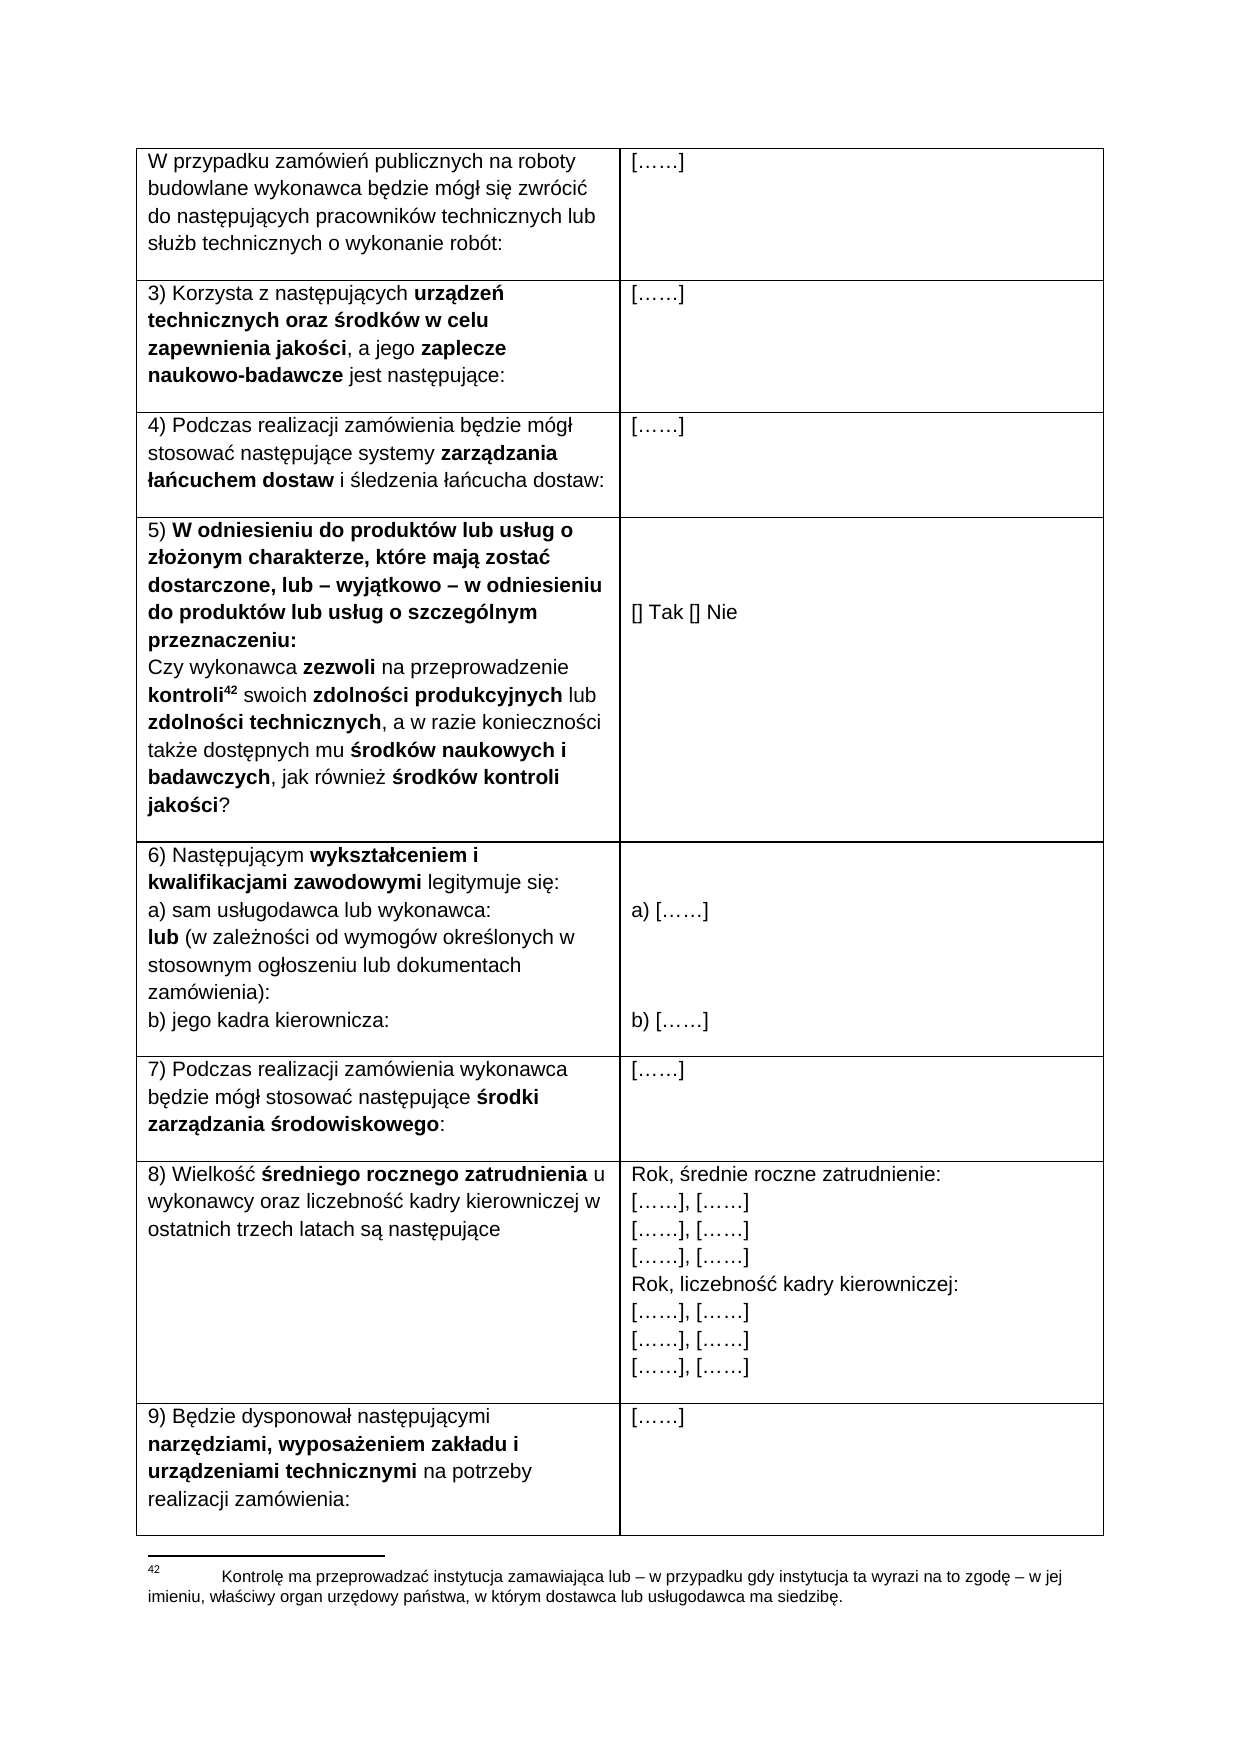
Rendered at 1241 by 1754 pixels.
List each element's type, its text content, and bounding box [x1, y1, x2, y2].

table_cell [……] [621, 281, 1103, 412]
table_cell [] Tak [] Nie [621, 518, 1103, 841]
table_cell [137, 149, 619, 280]
table_cell 6) Następującym wykształceniem i kwalifikacjami zawodowymi legitymuje się: a) sam usługodawca lub wykonawca: lub (w zależności od wymogów określonych w stosownym ogłoszeniu lub dokumentach zamówienia): b) jego kadra kierownicza: [137, 843, 619, 1056]
table_cell 3) Korzysta z następujących urządzeń technicznych oraz środków w celu zapewnienia jakości, a jego zaplecze naukowo-badawcze jest następujące: [137, 281, 619, 412]
table_cell Rok, średnie roczne zatrudnienie: [……], [……] [……], [……] [……], [……] Rok, liczebność kadry kierowniczej: [……], [……] [……], [……] [……], [……] [621, 1162, 1103, 1403]
table_cell [……] [621, 1404, 1103, 1535]
table_cell [……] [……] [621, 149, 1103, 280]
table_cell 9) Będzie dysponował następującymi narzędziami, wyposażeniem zakładu i urządzeniami technicznymi na potrzeby realizacji zamówienia: [137, 1404, 619, 1535]
table_cell 5) W odniesieniu do produktów lub usług o złożonym charakterze, które mają zostać dostarczone, lub – wyjątkowo – w odniesieniu do produktów lub usług o szczególnym przeznaczeniu: Czy wykonawca zezwoli na przeprowadzenie kontroli swoich zdolności produkcyjnych lub zdolności technicznych, a w razie konieczności także dostępnych mu środków naukowych i badawczych, jak również środków kontroli jakości? [137, 518, 619, 841]
table_cell [……] [621, 1057, 1103, 1161]
table_cell 7) Podczas realizacji zamówienia wykonawca będzie mógł stosować następujące środki zarządzania środowiskowego: [137, 1057, 619, 1161]
table_cell a) [……] b) [……] [621, 843, 1103, 1056]
table_cell [……] [621, 413, 1103, 517]
table_cell 8) Wielkość średniego rocznego zatrudnienia u wykonawcy oraz liczebność kadry kierowniczej w ostatnich trzech latach są następujące [137, 1162, 619, 1403]
table_cell 4) Podczas realizacji zamówienia będzie mógł stosować następujące systemy zarządzania łańcuchem dostaw i śledzenia łańcucha dostaw: [137, 413, 619, 517]
